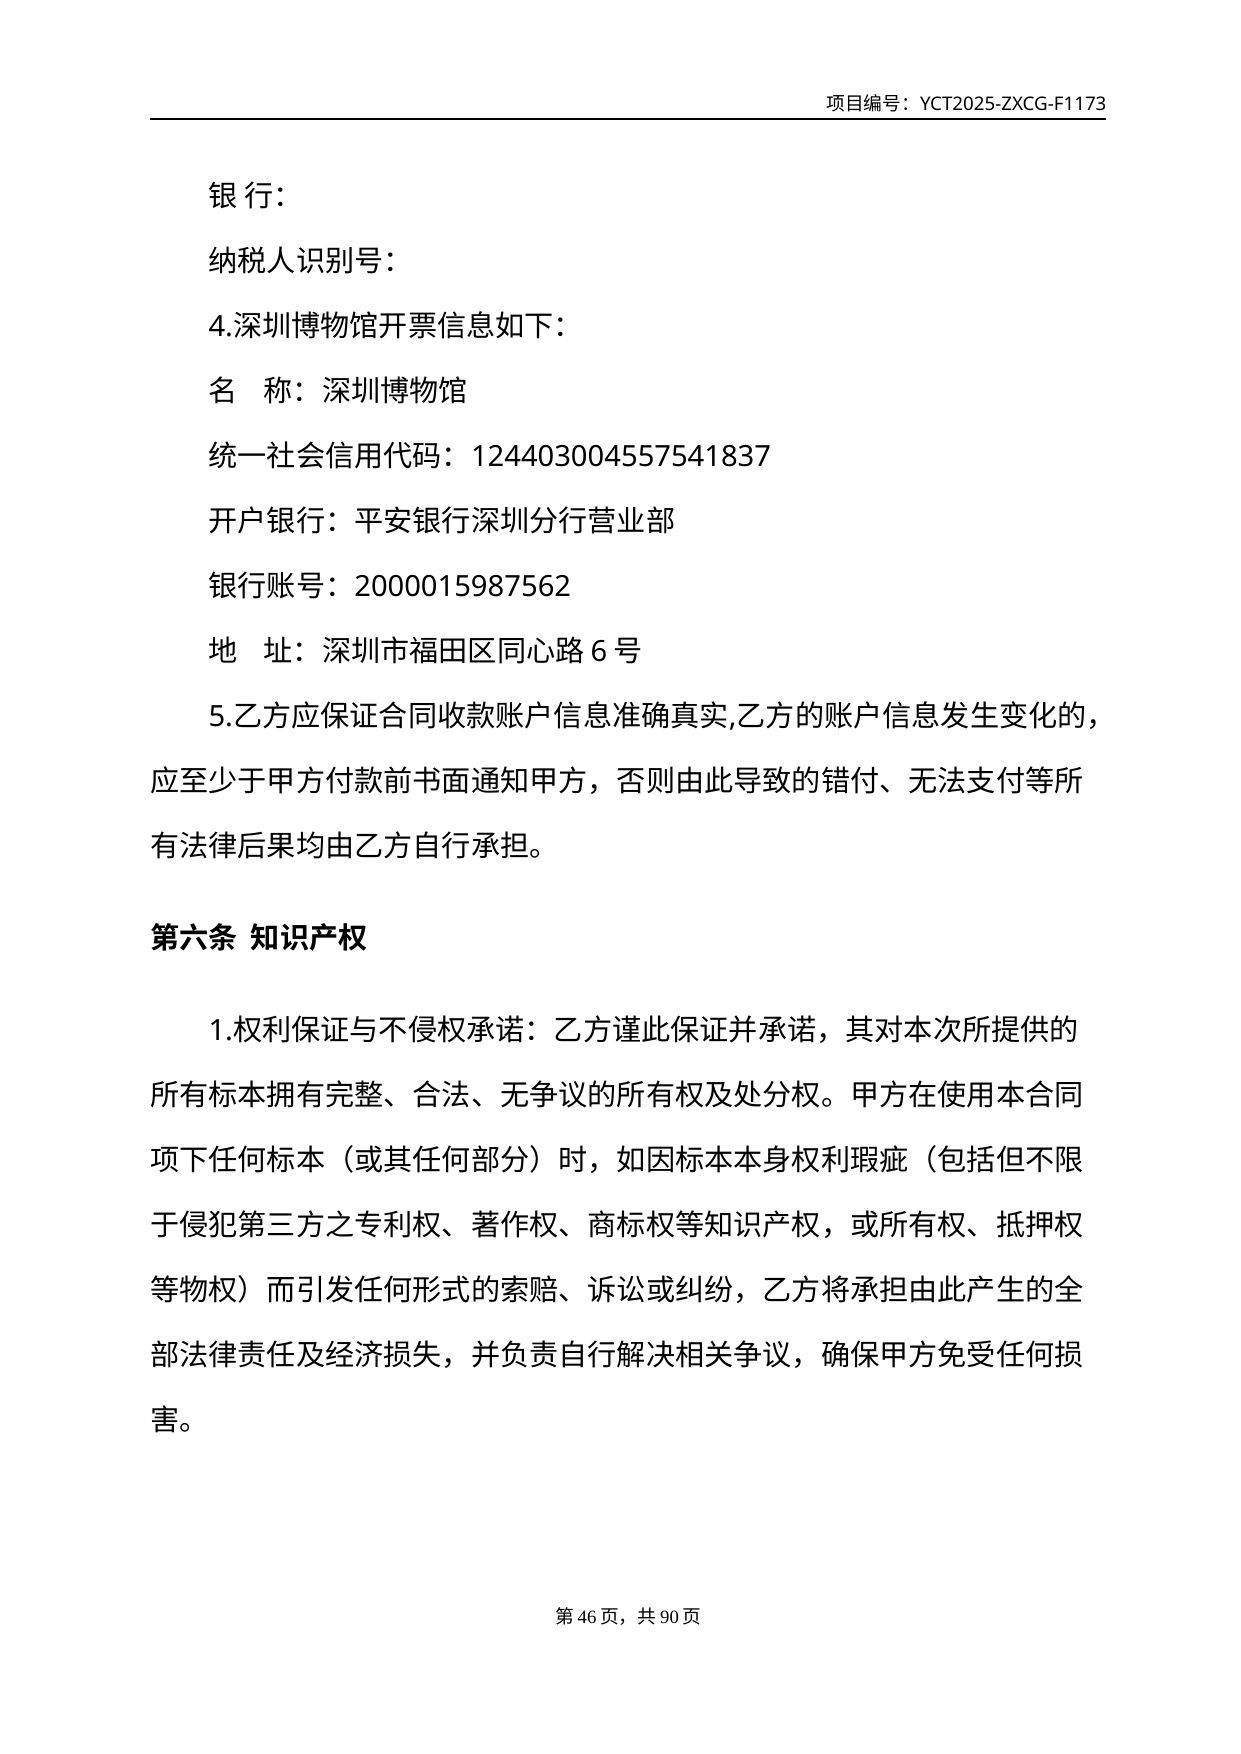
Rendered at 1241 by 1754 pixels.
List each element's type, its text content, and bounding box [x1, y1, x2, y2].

text 开户银行：平安银行深圳分行营业部 [150, 486, 1106, 551]
text 4.深圳博物馆开票信息如下： [150, 291, 1106, 356]
text 银行账号：2000015987562 [150, 551, 1106, 616]
text 统一社会信用代码：124403004557541837 [150, 421, 1106, 486]
text 1.权利保证与不侵权承诺：乙方谨此保证并承诺，其对本次所提供的所有标本拥有完整、合法、无争议的所有权及处分权。甲方在使用本合同项下任何标本（或其任何部分）时，如因标本本身权利瑕疵（包括但不限于侵犯第三方之专利权、著作权、商标权等知识产权，或所有权、抵押权等物权）而引发任何形式的索赔、诉讼或纠纷，乙方将承担由此产生的全部法律责任及经济损失，并负责自行解决相关争议，确保甲方免受任何损害。 [150, 995, 1106, 1450]
text 名 称：深圳博物馆 [150, 356, 1106, 421]
text 银 行： [150, 161, 1106, 226]
text 地 址：深圳市福田区同心路6号 [150, 616, 1106, 681]
text 纳税人识别号： [150, 226, 1106, 291]
text 5.乙方应保证合同收款账户信息准确真实,乙方的账户信息发生变化的，应至少于甲方付款前书面通知甲方，否则由此导致的错付、无法支付等所有法律后果均由乙方自行承担。 [150, 681, 1106, 876]
subtitle 第六条 知识产权 [150, 903, 1106, 968]
